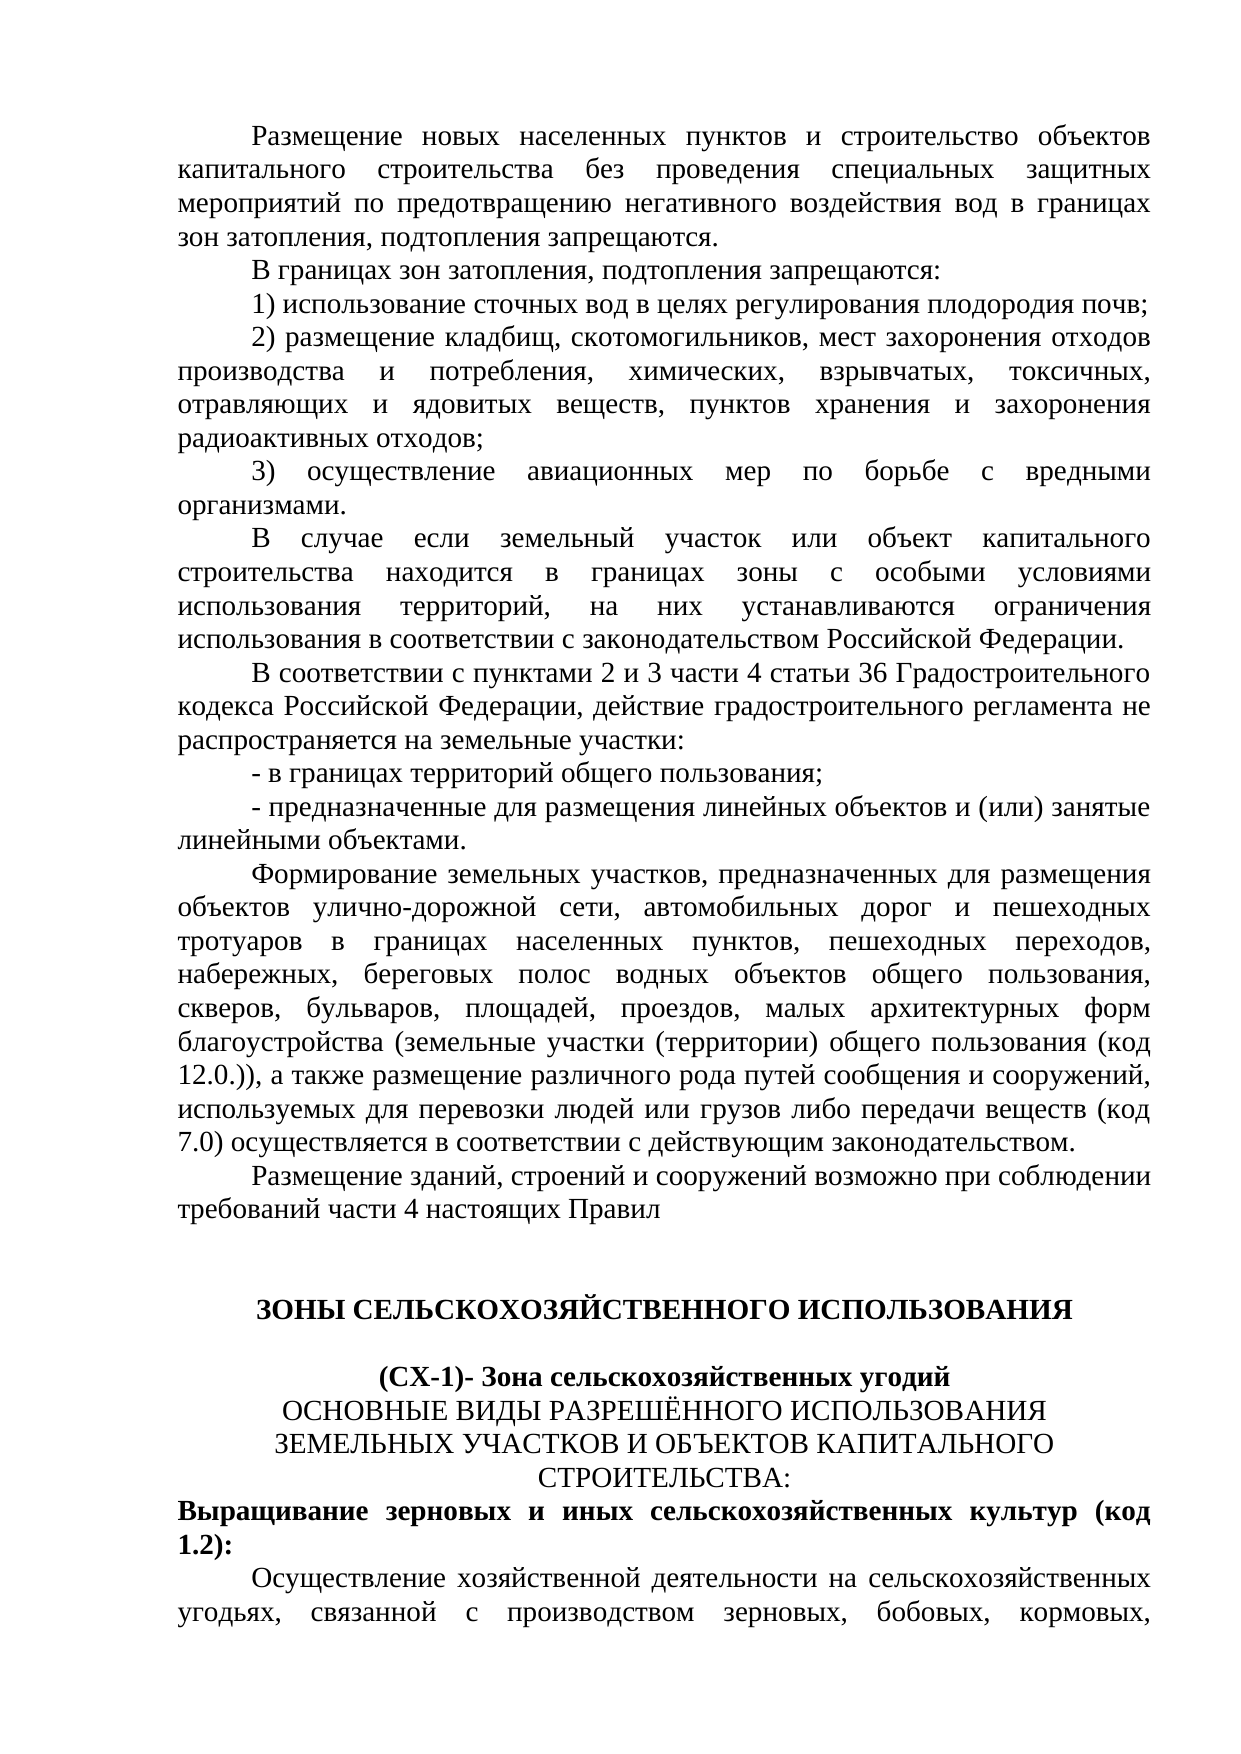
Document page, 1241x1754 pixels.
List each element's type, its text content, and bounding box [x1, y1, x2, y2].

text Размещение зданий, строений и сооружений возможно при соблюдении требований части 4 настоящих Правил [177, 1158, 1152, 1225]
text В границах зон затопления, подтопления запрещаются: [177, 252, 1152, 286]
text 3) осуществление авиационных мер по борьбе с вредными организмами. [177, 453, 1152, 521]
text Выращивание зерновых и иных сельскохозяйственных культур (код 1.2): [177, 1493, 1152, 1560]
list ОСНОВНЫЕ ВИДЫ РАЗРЕШЁННОГО ИСПОЛЬЗОВАНИЯ [177, 1393, 1152, 1426]
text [177, 1560, 1152, 1627]
text (СХ-1)- Зона сельскохозяйственных угодий [177, 1359, 1152, 1393]
text В соответствии с пунктами 2 и 3 части 4 статьи 36 Градостроительного кодекса Российской Федерации, действие градостроительного регламента не распространяется на земельные участки: [177, 655, 1152, 755]
text ЗОНЫ СЕЛЬСКОХОЗЯЙСТВЕННОГО ИСПОЛЬЗОВАНИЯ [177, 1292, 1152, 1326]
text Формирование земельных участков, предназначенных для размещения объектов улично-дорожной сети, автомобильных дорог и пешеходных тротуаров в границах населенных пунктов, пешеходных переходов, набережных, береговых полос водных объектов общего пользования, скверов, бульваров, площадей, проездов, малых архитектурных форм благоустройства (земельные участки (территории) общего пользования (код 12.0.)), а также размещение различного рода путей сообщения и сооружений, используемых для перевозки людей или грузов либо передачи веществ (код 7.0) осуществляется в соответствии с действующим законодательством. [177, 856, 1152, 1158]
text 1) использование сточных вод в целях регулирования плодородия почв; [177, 286, 1152, 319]
list ЗЕМЕЛЬНЫХ УЧАСТКОВ И ОБЪЕКТОВ КАПИТАЛЬНОГО СТРОИТЕЛЬСТВА: [177, 1426, 1152, 1493]
text В случае если земельный участок или объект капитального строительства находится в границах зоны с особыми условиями использования территорий, на них устанавливаются ограничения использования в соответствии с законодательством Российской Федерации. [177, 521, 1152, 655]
text Размещение новых населенных пунктов и строительство объектов капитального строительства без проведения специальных защитных мероприятий по предотвращению негативного воздействия вод в границах зон затопления, подтопления запрещаются. [177, 118, 1152, 252]
text - в границах территорий общего пользования; [177, 755, 1152, 789]
text 2) размещение кладбищ, скотомогильников, мест захоронения отходов производства и потребления, химических, взрывчатых, токсичных, отравляющих и ядовитых веществ, пунктов хранения и захоронения радиоактивных отходов; [177, 319, 1152, 453]
text - предназначенные для размещения линейных объектов и (или) занятые линейными объектами. [177, 789, 1152, 856]
